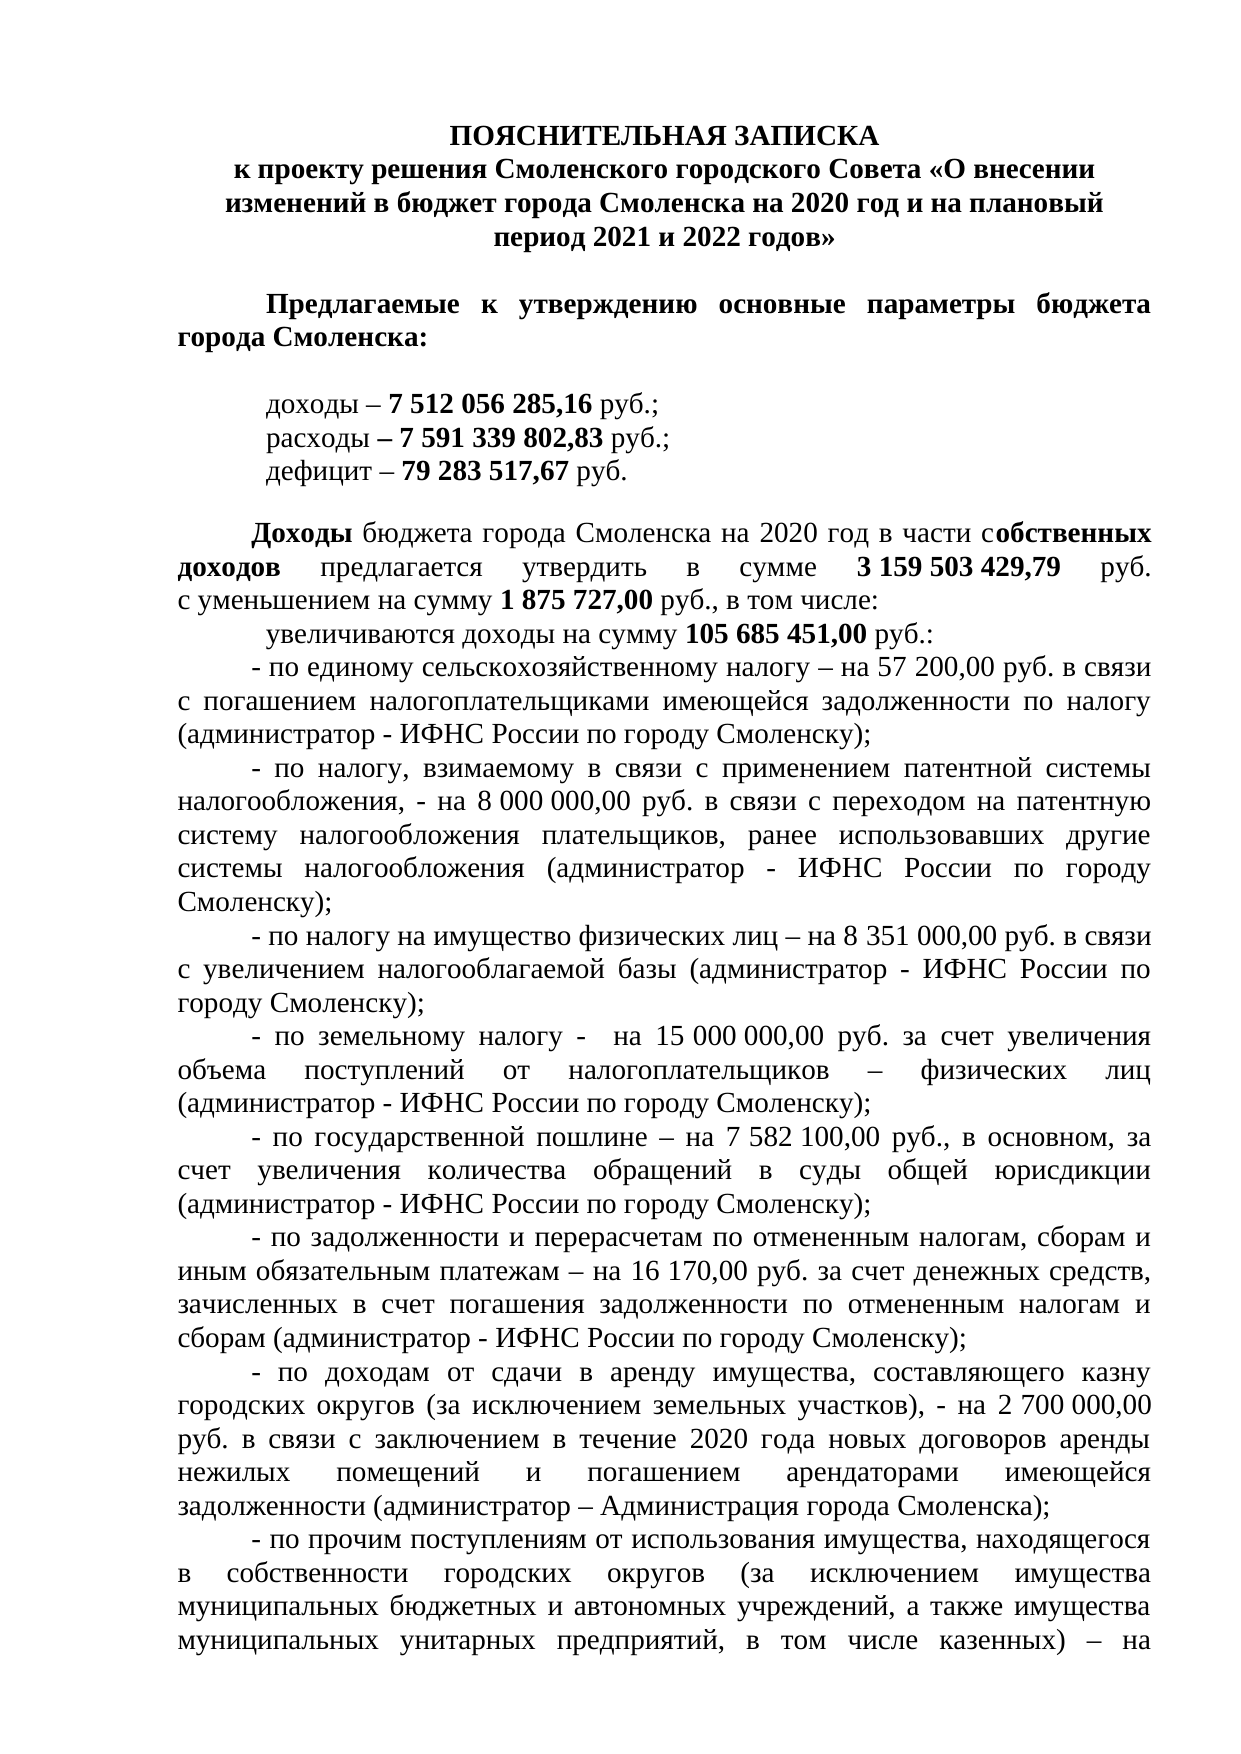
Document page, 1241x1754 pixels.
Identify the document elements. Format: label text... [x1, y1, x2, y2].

text - по единому сельскохозяйственному налогу – на 57 200,00 руб. в связи с погашением налогоплательщиками имеющейся задолженности по налогу (администратор - ИФНС России по городу Смоленску); [177, 649, 1152, 750]
text Доходы бюджета города Смоленска на 2020 год в части собственных доходов предлагается утвердить в сумме 3 159 503 429,79 руб. с уменьшением на сумму 1 875 727,00 руб., в том числе: [177, 515, 1152, 616]
text Предлагаемые к утверждению основные параметры бюджета города Смоленска: [177, 286, 1152, 353]
text - по земельному налогу - на 15 000 000,00 руб. за счет увеличения объема поступлений от налогоплательщиков – физических лиц (администратор - ИФНС России по городу Смоленску); [177, 1018, 1152, 1119]
text увеличиваются доходы на сумму 105 685 451,00 руб.: [177, 616, 1152, 649]
text - по налогу на имущество физических лиц – на 8 351 000,00 руб. в связи с увеличением налогооблагаемой базы (администратор - ИФНС России по городу Смоленску); [177, 918, 1152, 1018]
text доходы – 7 512 056 285,16 руб.; [177, 386, 1152, 420]
text к проекту решения Смоленского городского Совета «О внесении изменений в бюджет города Смоленска на 2020 год и на плановый период 2021 и 2022 годов» [177, 152, 1152, 252]
text - по налогу, взимаемому в связи с применением патентной системы налогообложения, - на 8 000 000,00 руб. в связи с переходом на патентную систему налогообложения плательщиков, ранее использовавших другие системы налогообложения (администратор - ИФНС России по городу Смоленску); [177, 750, 1152, 918]
text - по задолженности и перерасчетам по отмененным налогам, сборам и иным обязательным платежам – на 16 170,00 руб. за счет денежных средств, зачисленных в счет погашения задолженности по отмененным налогам и сборам (администратор - ИФНС России по городу Смоленску); [177, 1219, 1152, 1354]
text ПОЯСНИТЕЛЬНАЯ ЗАПИСКА [177, 118, 1152, 152]
text - по государственной пошлине – на 7 582 100,00 руб., в основном, за счет увеличения количества обращений в суды общей юрисдикции (администратор - ИФНС России по городу Смоленску); [177, 1119, 1152, 1219]
text расходы – 7 591 339 802,83 руб.; [177, 420, 1152, 453]
text дефицит – 79 283 517,67 руб. [177, 453, 1152, 487]
text - по доходам от сдачи в аренду имущества, составляющего казну городских округов (за исключением земельных участков), - на 2 700 000,00 руб. в связи с заключением в течение 2020 года новых договоров аренды нежилых помещений и погашением арендаторами имеющейся задолженности (администратор – Администрация города Смоленска); [177, 1354, 1152, 1521]
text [177, 1521, 1152, 1656]
